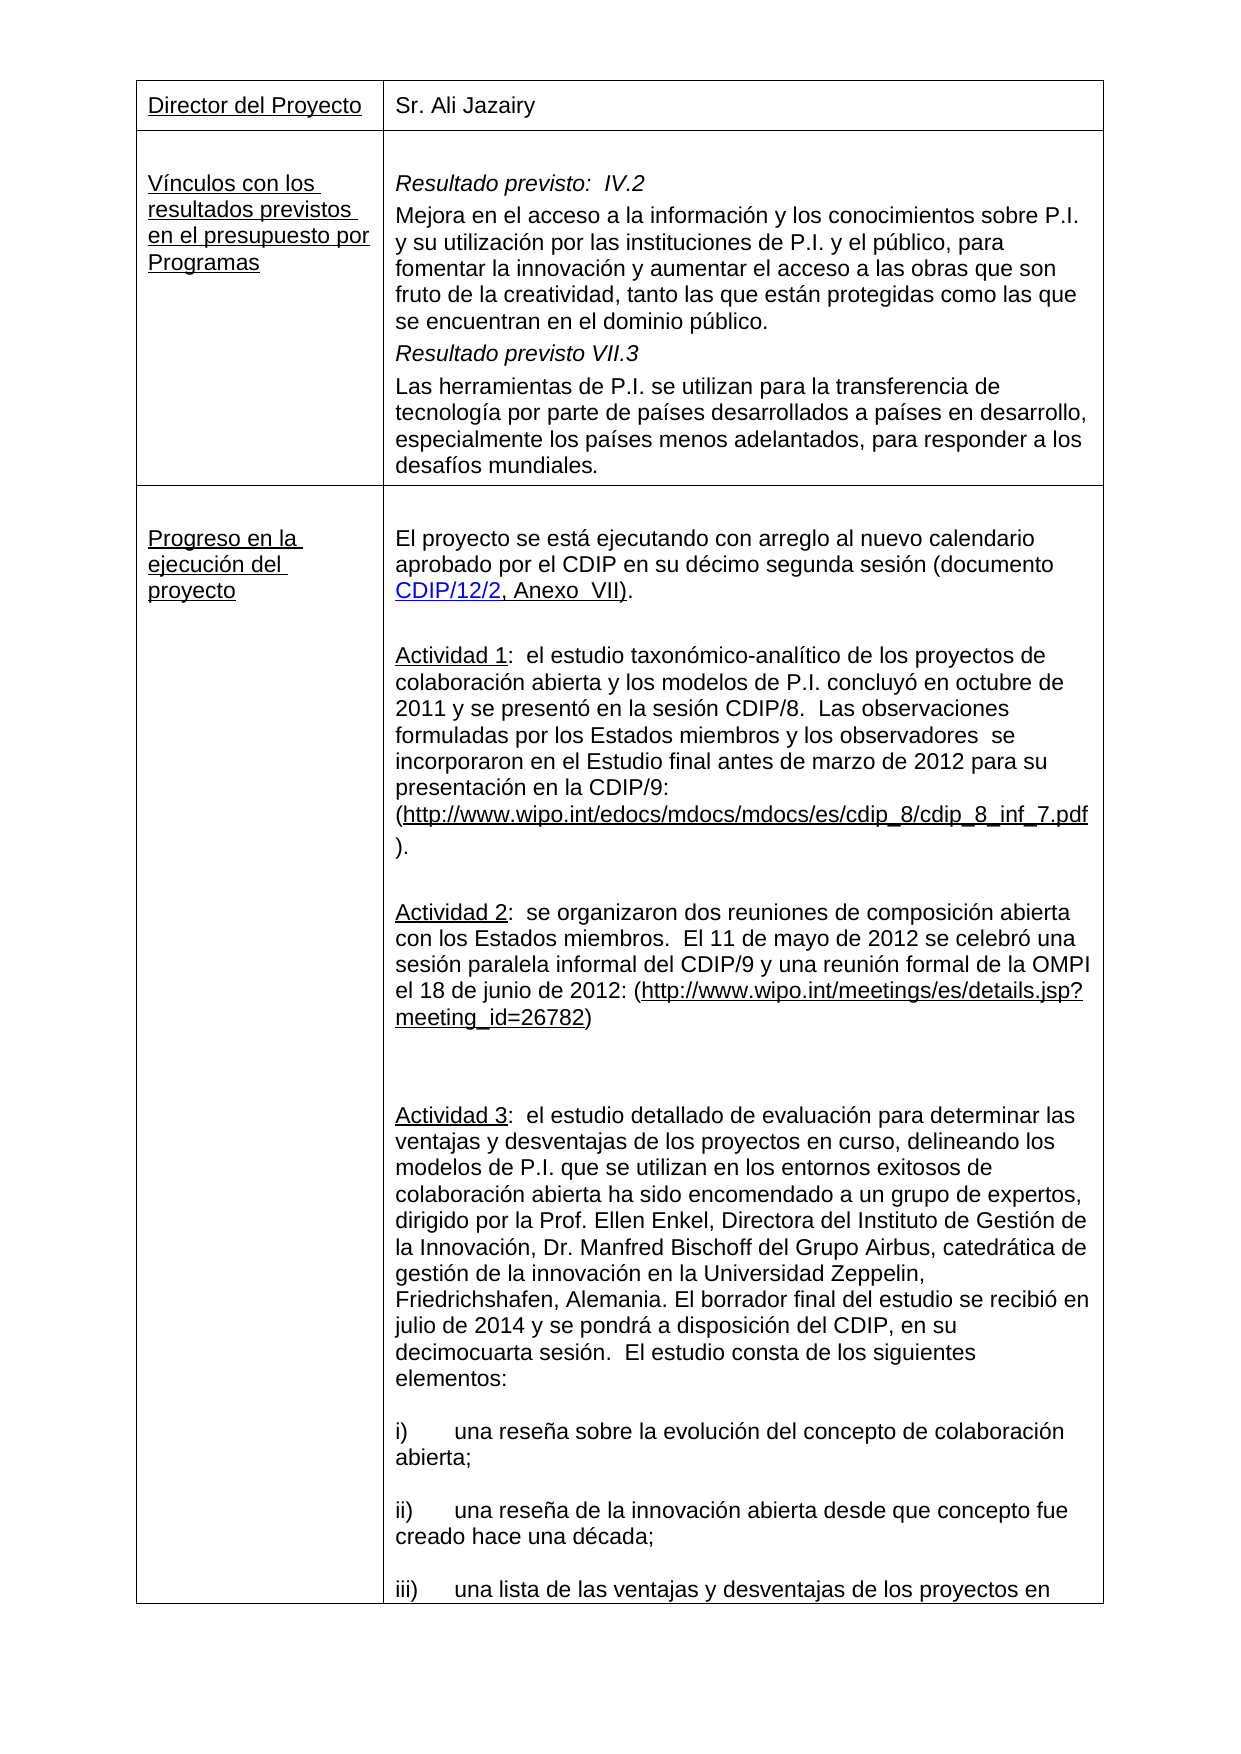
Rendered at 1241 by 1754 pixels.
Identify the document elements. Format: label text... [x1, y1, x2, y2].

table_cell Resultado previsto: IV.2 Mejora en el acceso a la información y los conocimientos sobre P.I. y su utilización por las instituciones de P.I. y el público, para fomentar la innovación y aumentar el acceso a las obras que son fruto de la creatividad, tanto las que están protegidas como las que se encuentran en el dominio público. Resultado previsto VII.3 Las herramientas de P.I. se utilizan para la transferencia de tecnología por parte de países desarrollados a países en desarrollo, especialmente los países menos adelantados, para responder a los desafíos mundiales. [384, 131, 1103, 485]
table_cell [137, 486, 383, 1602]
table_cell Vínculos con los resultados previstos en el presupuesto por Programas [137, 131, 383, 485]
table_header Director del Proyecto [137, 81, 383, 130]
table_header Sr. Ali Jazairy [384, 81, 1103, 130]
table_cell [384, 486, 1103, 1602]
